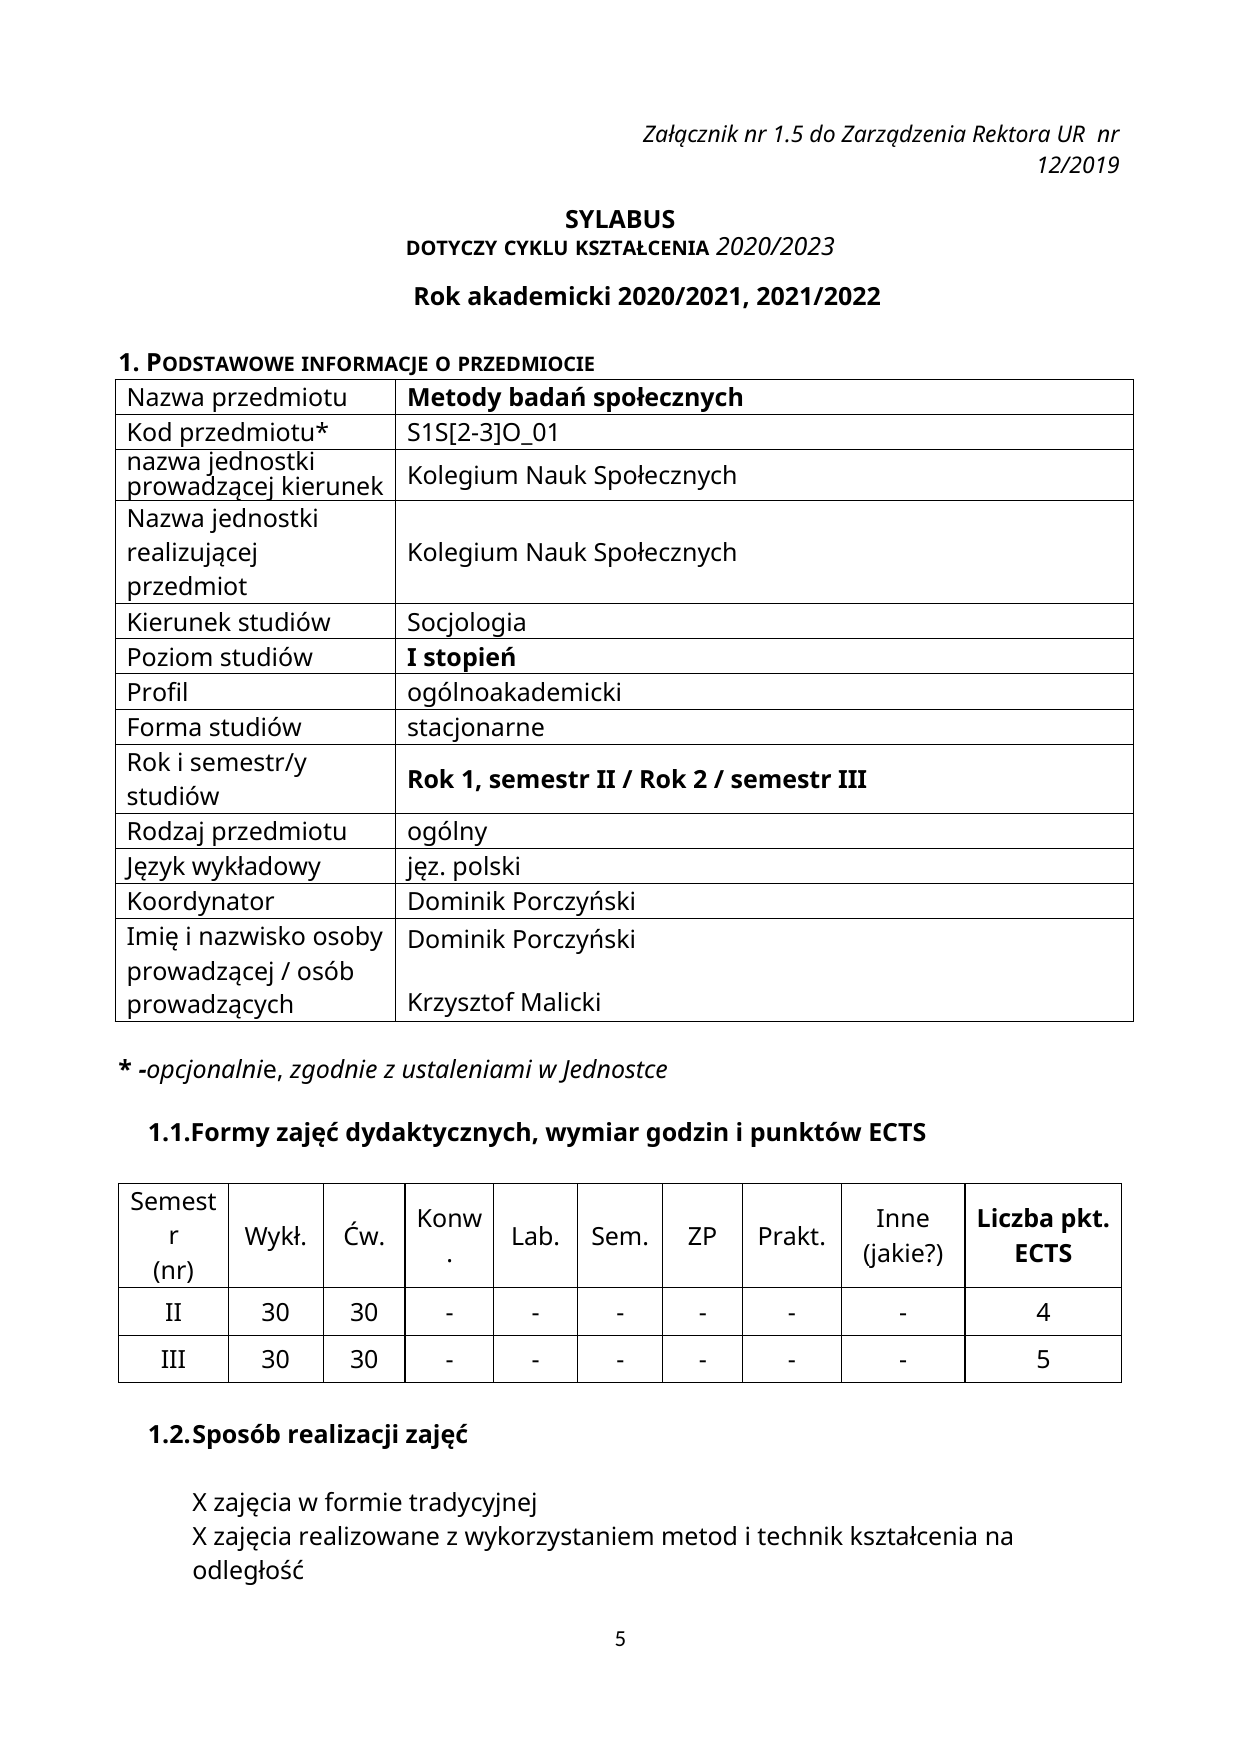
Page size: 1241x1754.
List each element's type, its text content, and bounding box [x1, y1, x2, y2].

text X zajęcia w formie tradycyjnej [192, 1485, 1122, 1519]
text SYLABUS [118, 201, 1122, 236]
table_header Ćw. [324, 1184, 404, 1287]
table_cell nazwa jednostki prowadzącej kierunek [116, 450, 395, 500]
table_header Lab. [494, 1184, 577, 1287]
table_cell II [119, 1288, 228, 1334]
table_cell jęz. polski [396, 849, 1133, 883]
table_cell - [578, 1336, 662, 1382]
table_cell Poziom studiów [116, 639, 395, 673]
table_cell - [494, 1336, 577, 1382]
table_cell Rodzaj przedmiotu [116, 814, 395, 848]
text * -opcjonalnie, zgodnie z ustaleniami w Jednostce [118, 1051, 1122, 1086]
table_cell Forma studiów [116, 710, 395, 743]
table_header Inne (jakie?) [842, 1184, 964, 1287]
table_cell - [578, 1288, 662, 1334]
table_cell III [119, 1336, 228, 1382]
table_cell - [743, 1336, 841, 1382]
table_cell Rok 1, semestr II / Rok 2 / semestr III [396, 745, 1133, 813]
table_cell - [406, 1288, 493, 1334]
table_cell Socjologia [396, 604, 1133, 638]
text 1.2. Sposób realizacji zajęć [148, 1417, 1122, 1451]
table_cell Dominik Porczyński [396, 884, 1133, 918]
table_header Liczba pkt. ECTS [966, 1184, 1121, 1287]
table_cell Dominik Porczyński Krzysztof Malicki [396, 919, 1133, 1021]
table_cell - [663, 1336, 742, 1382]
table_cell 5 [966, 1336, 1121, 1382]
table_cell S1S[2-3]O_01 [396, 415, 1133, 449]
table_cell 30 [324, 1336, 404, 1382]
table_cell Imię i nazwisko osoby prowadzącej / osób prowadzących [116, 919, 395, 1021]
table_header Prakt. [743, 1184, 841, 1287]
text X zajęcia realizowane z wykorzystaniem metod i technik kształcenia na odległość [192, 1519, 1122, 1587]
table_cell - [494, 1288, 577, 1334]
table_cell 30 [229, 1288, 323, 1334]
table_cell Kierunek studiów [116, 604, 395, 638]
table_header Sem. [578, 1184, 662, 1287]
table_cell Profil [116, 674, 395, 708]
text 1. Podstawowe informacje o przedmiocie [118, 344, 1122, 379]
table_cell - [663, 1288, 742, 1334]
table_cell Rok i semestr/y studiów [116, 745, 395, 813]
table_header ZP [663, 1184, 742, 1287]
table_cell Kod przedmiotu* [116, 415, 395, 449]
table_cell - [406, 1336, 493, 1382]
table_header Metody badań społecznych [396, 380, 1133, 414]
table_cell - [842, 1336, 964, 1382]
text 1.1.Formy zajęć dydaktycznych, wymiar godzin i punktów ECTS [148, 1115, 1122, 1149]
table_cell stacjonarne [396, 710, 1133, 743]
table_cell Język wykładowy [116, 849, 395, 883]
table_cell - [743, 1288, 841, 1334]
text dotyczy cyklu kształcenia 2020/2023 [118, 236, 1122, 261]
table_header Konw. [406, 1184, 493, 1287]
table_header Wykł. [229, 1184, 323, 1287]
table_cell Kolegium Nauk Społecznych [396, 501, 1133, 603]
table_cell Koordynator [116, 884, 395, 918]
table_cell 30 [324, 1288, 404, 1334]
text Rok akademicki 2020/2021, 2021/2022 [118, 286, 1122, 311]
table_cell 30 [229, 1336, 323, 1382]
table_cell Kolegium Nauk Społecznych [396, 450, 1133, 500]
table_cell Nazwa jednostki realizującej przedmiot [116, 501, 395, 603]
table_header Semestr (nr) [119, 1184, 228, 1287]
table_cell ogólnoakademicki [396, 674, 1133, 708]
text Załącznik nr 1.5 do Zarządzenia Rektora UR nr 12/2019 [118, 118, 1122, 181]
table_cell ogólny [396, 814, 1133, 848]
table_header Nazwa przedmiotu [116, 380, 395, 414]
table_cell I stopień [396, 639, 1133, 673]
table_cell 4 [966, 1288, 1121, 1334]
table_cell - [842, 1288, 964, 1334]
